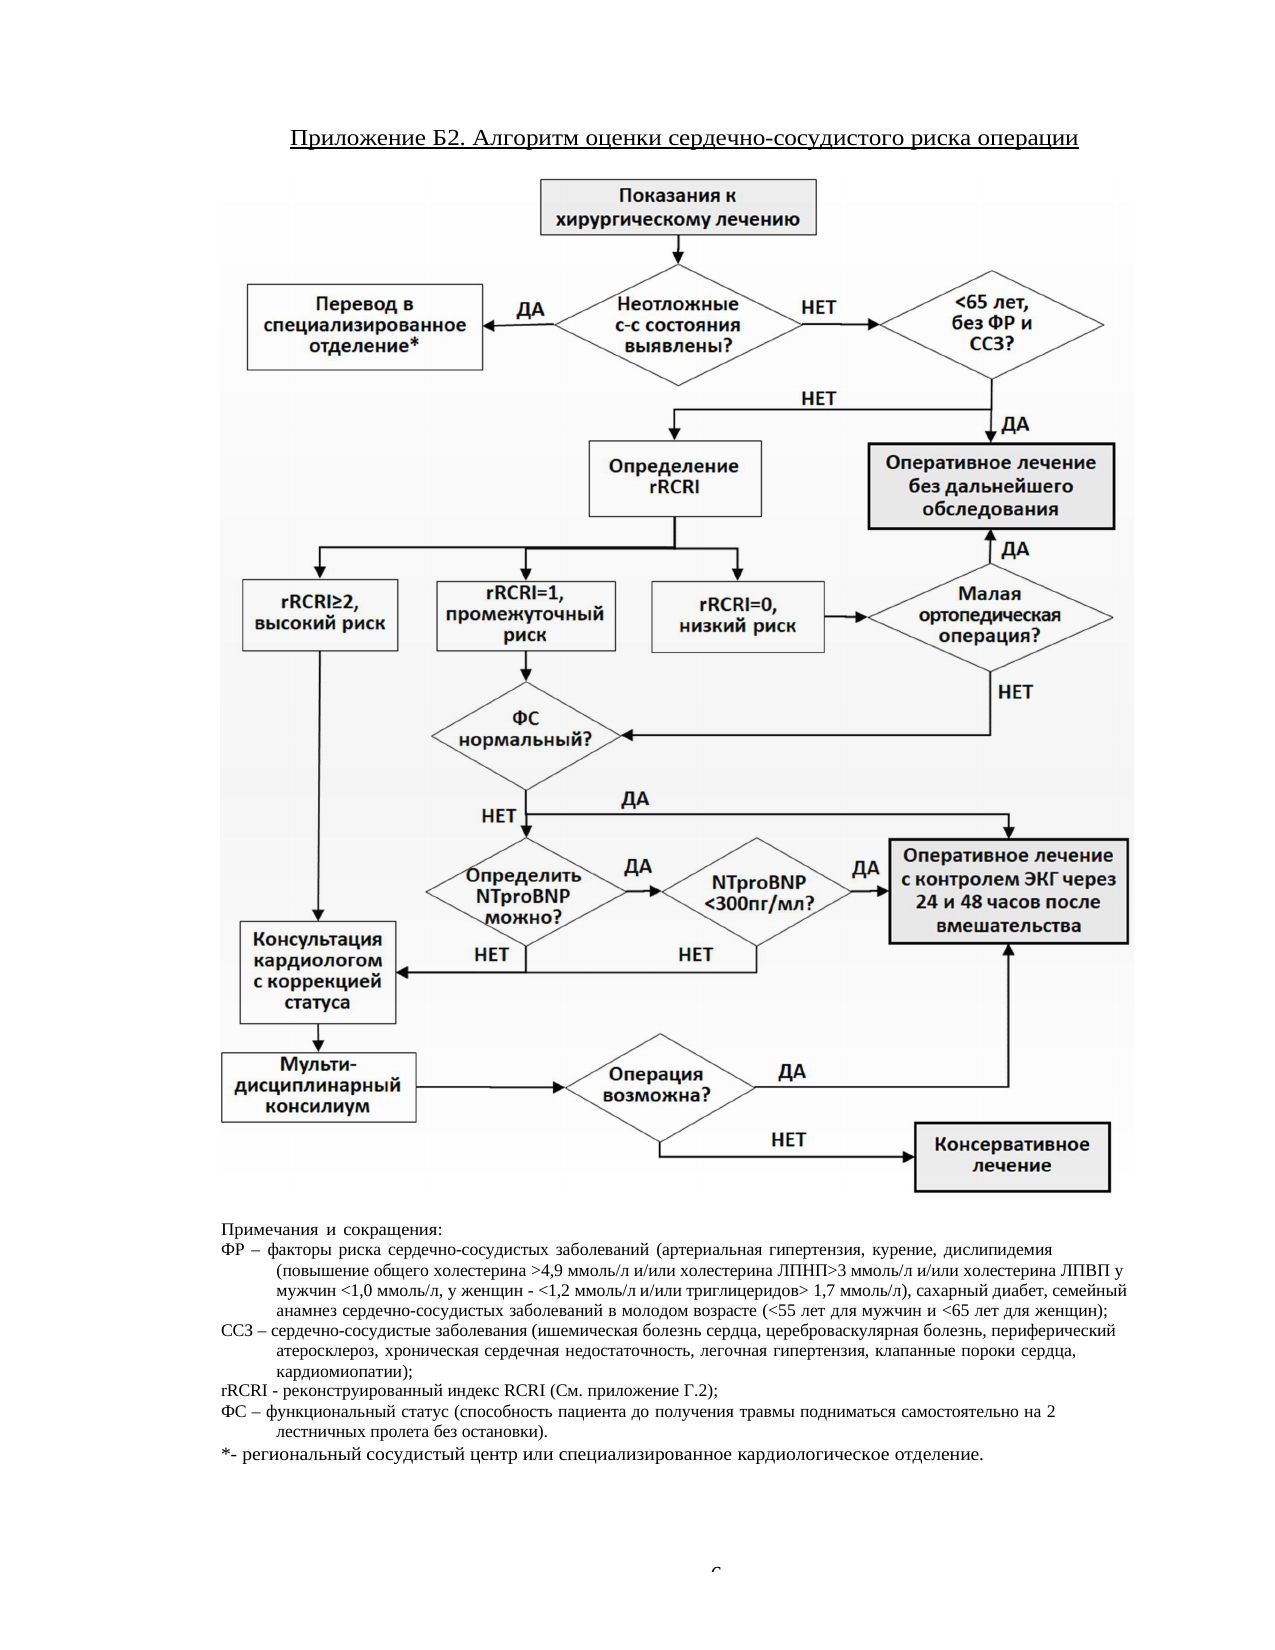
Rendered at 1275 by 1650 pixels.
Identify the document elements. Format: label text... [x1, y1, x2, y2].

text rRCRI - реконструированный индекс RCRI (См. приложение Г.2); [221, 1381, 1148, 1401]
text Примечания и сокращения: [221, 1219, 1148, 1239]
picture [220, 173, 1135, 1193]
text *- региональный сосудистый центр или специализированное кардиологическое отделение. [221, 1442, 1148, 1464]
text Приложение Б2. Алгоритм оценки сердечно-сосудистого риска операции [290, 124, 1113, 150]
text ФР – факторы риска сердечно-сосудистых заболеваний (артериальная гипертензия, курение, дислипидемия (повышение общего холестерина >4,9 ммоль/л и/или холестерина ЛПНП>3 ммоль/л и/или холестерина ЛПВП у мужчин <1,0 ммоль/л, у женщин - <1,2 ммоль/л и/или триглицеридов> 1,7 ммоль/л), сахарный диабет, семейный анамнез сердечно-сосудистых заболеваний в молодом возрасте (<55 лет для мужчин и <65 лет для женщин); [221, 1240, 1136, 1320]
text ФС – функциональный статус (способность пациента до получения травмы подниматься самостоятельно на 2 лестничных пролета без остановки). [221, 1401, 1080, 1442]
text ССЗ – сердечно-сосудистые заболевания (ишемическая болезнь сердца, цереброваскулярная болезнь, периферический атеросклероз, хроническая сердечная недостаточность, легочная гипертензия, клапанные пороки сердца, кардиомиопатии); [221, 1320, 1136, 1381]
